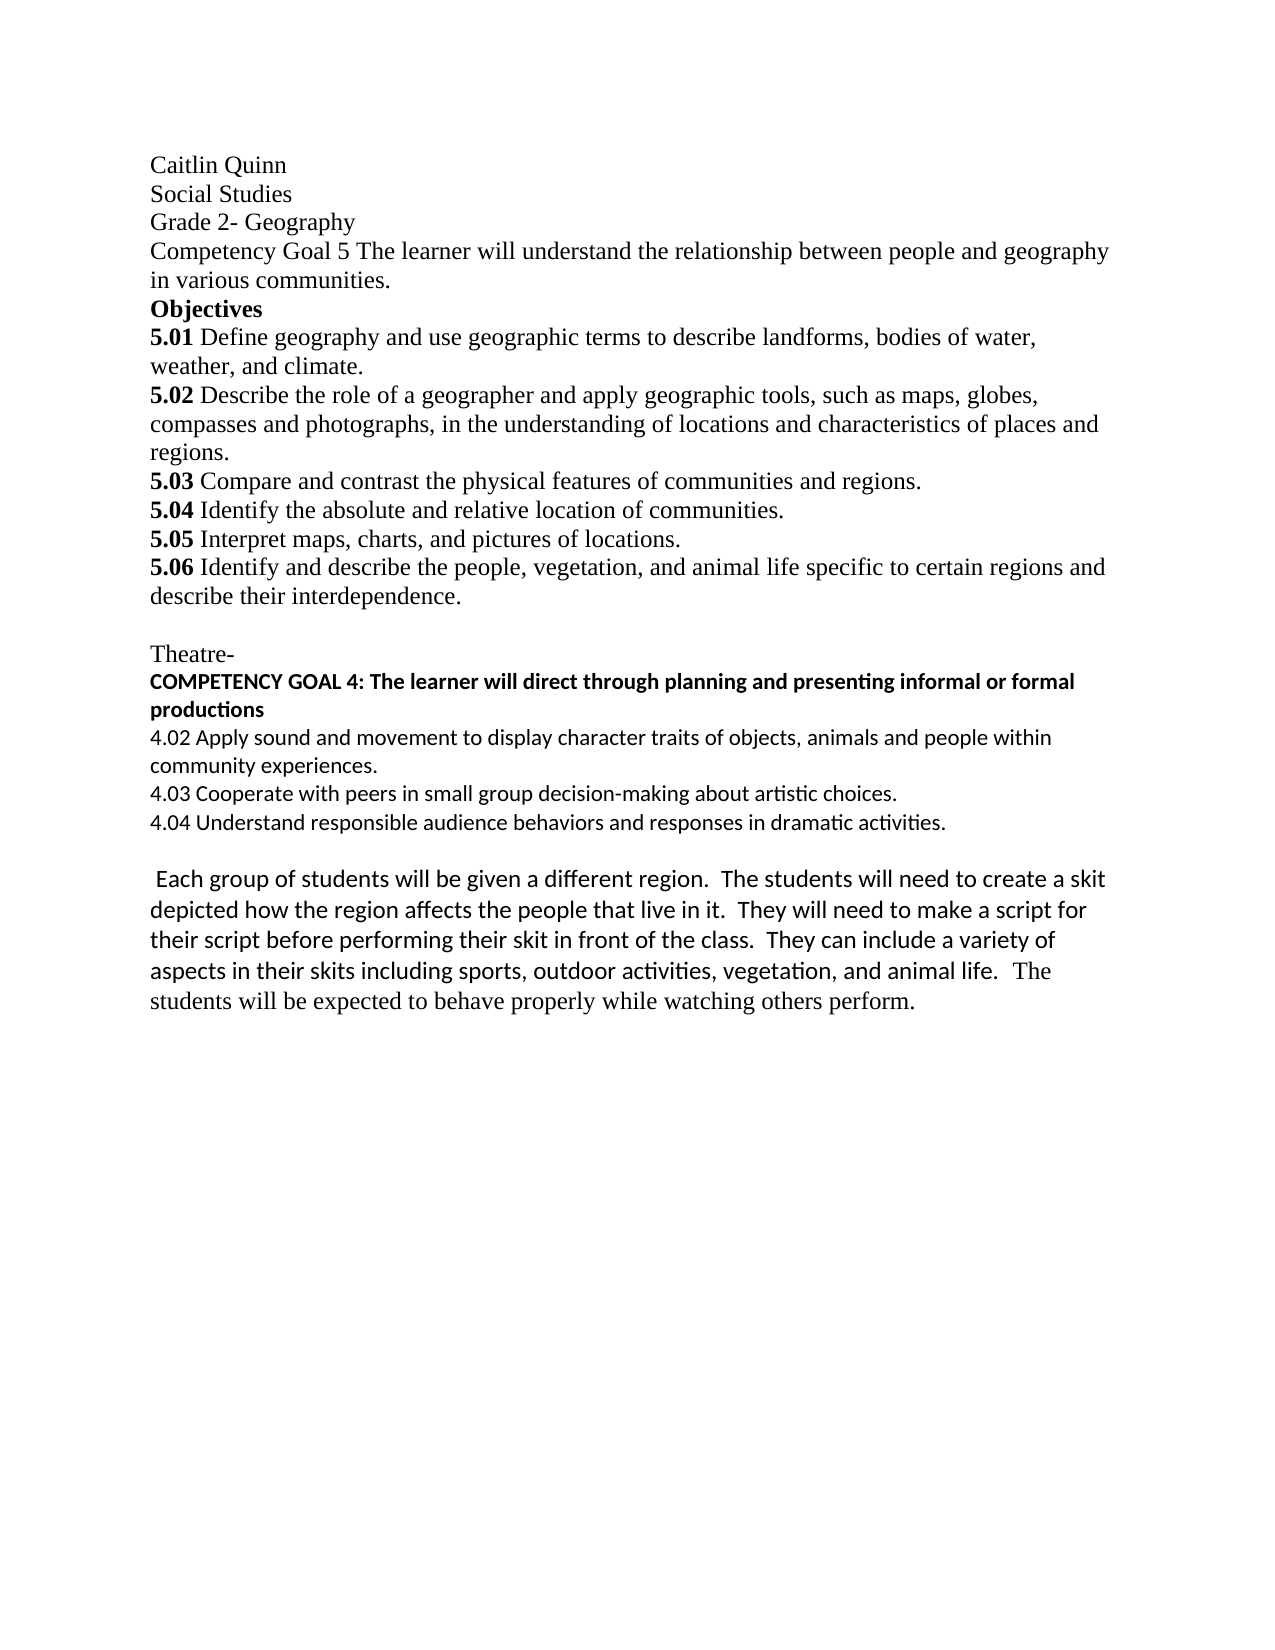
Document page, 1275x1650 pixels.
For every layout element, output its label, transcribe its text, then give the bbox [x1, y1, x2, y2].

text Theatre- [150, 639, 1125, 667]
text COMPETENCY GOAL 4: The learner will direct through planning and presenting informal or formal productions [150, 667, 1125, 723]
text 4.03 Cooperate with peers in small group decision-making about artistic choices. [150, 779, 1125, 808]
text Objectives [150, 294, 1125, 322]
text Competency Goal 5 The learner will understand the relationship between people and geography in various communities. [150, 236, 1125, 294]
text 4.02 Apply sound and movement to display character traits of objects, animals and people within community experiences. [150, 723, 1125, 779]
text Social Studies [150, 179, 1125, 207]
text 5.06 Identify and describe the people, vegetation, and animal life specific to certain regions and describe their interdependence. [150, 552, 1125, 610]
text 5.01 Define geography and use geographic terms to describe landforms, bodies of water, weather, and climate. [150, 322, 1125, 380]
text 5.05 Interpret maps, charts, and pictures of locations. [150, 524, 1125, 552]
text Grade 2- Geography [150, 207, 1125, 236]
text 4.04 Understand responsible audience behaviors and responses in dramatic activities. [150, 808, 1125, 836]
text 5.02 Describe the role of a geographer and apply geographic tools, such as maps, globes, compasses and photographs, in the understanding of locations and characteristics of places and regions. [150, 380, 1125, 466]
text Each group of students will be given a different region. The students will need to create a skit depicted how the region affects the people that live in it. They will need to make a script for their script before performing their skit in front of the class. They can include a variety of aspects in their skits including sports, outdoor activities, vegetation, and animal life. The students will be expected to behave properly while watching others perform. [150, 864, 1125, 1014]
text 5.03 Compare and contrast the physical features of communities and regions. [150, 466, 1125, 495]
text 5.04 Identify the absolute and relative location of communities. [150, 495, 1125, 524]
text Caitlin Quinn [150, 150, 1125, 179]
